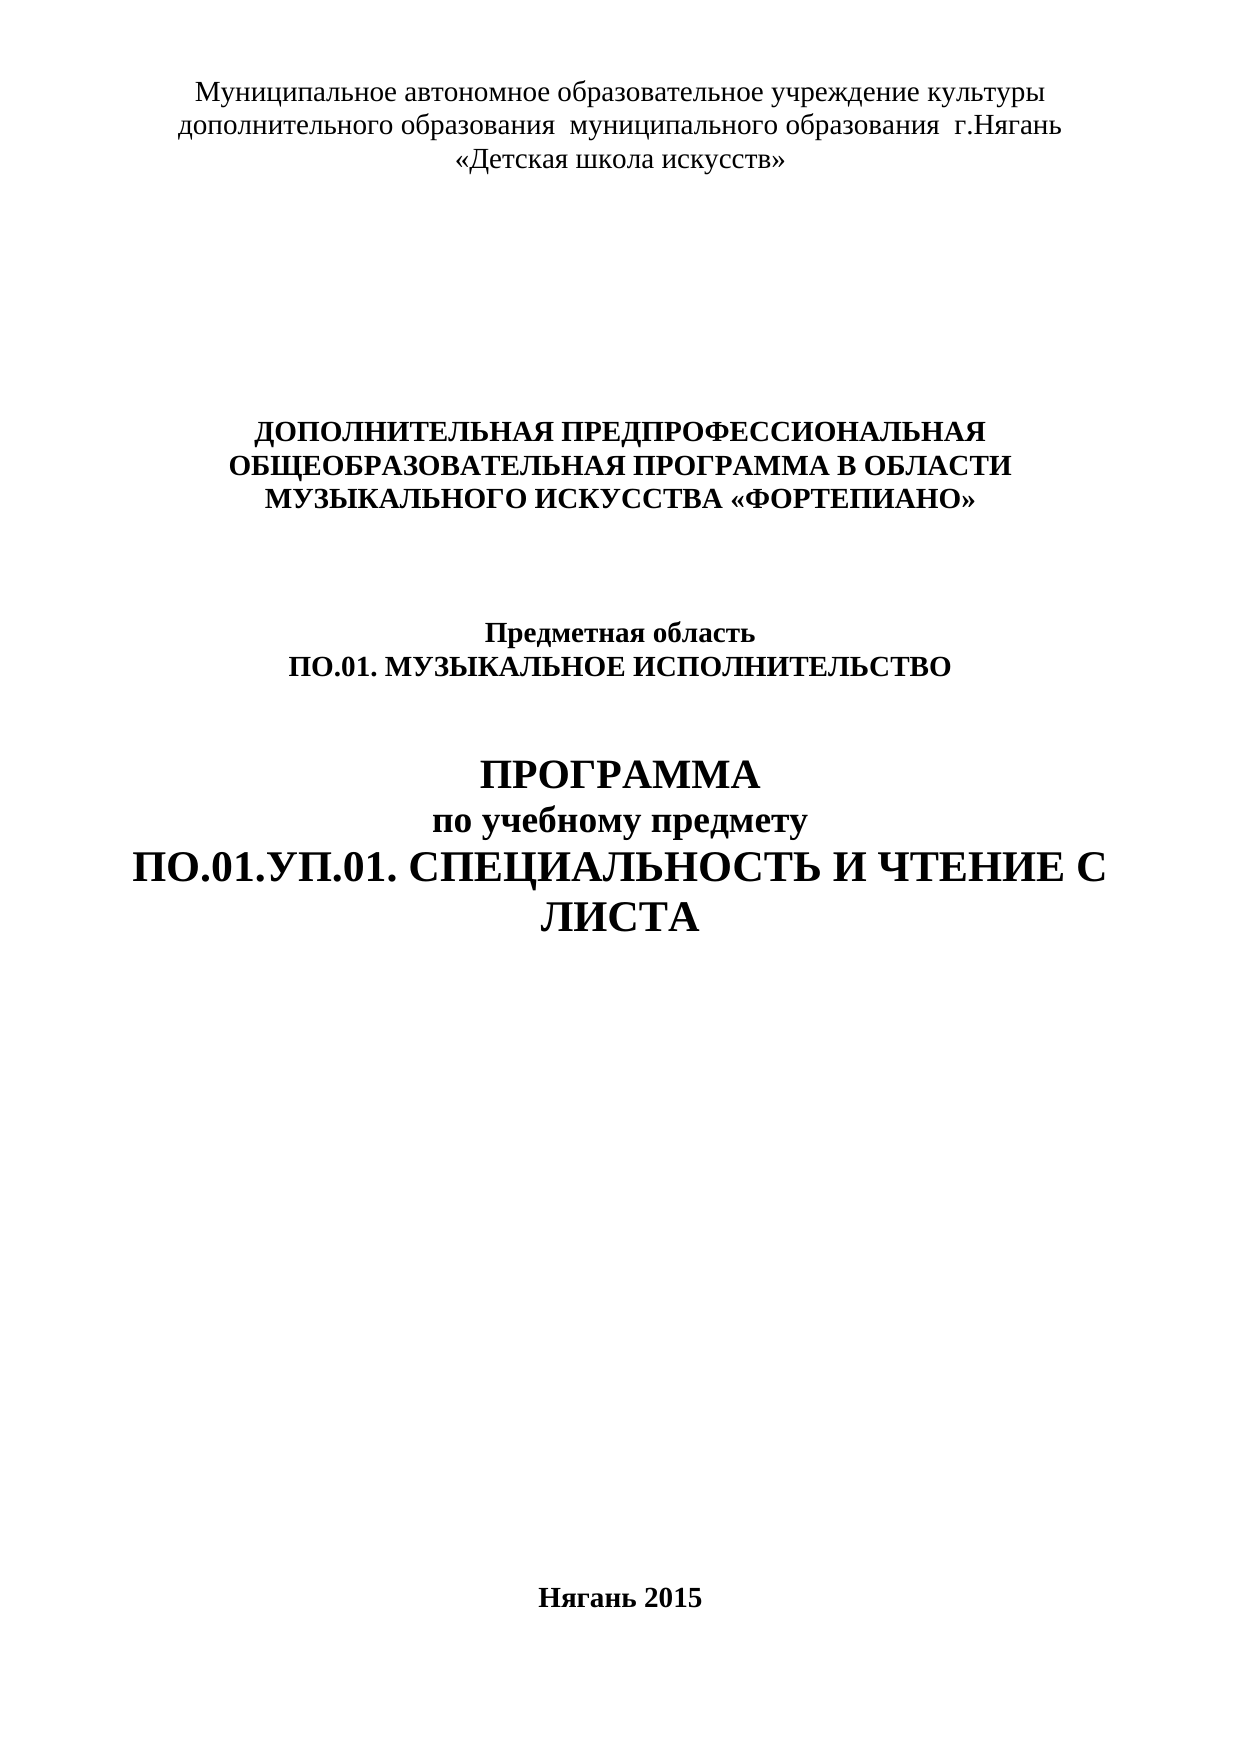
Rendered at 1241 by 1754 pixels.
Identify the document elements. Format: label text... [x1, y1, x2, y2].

text ПО.01.УП.01. СПЕЦИАЛЬНОСТЬ И ЧТЕНИЕ С ЛИСТА [118, 841, 1122, 941]
text ПО.01. МУЗЫКАЛЬНОЕ ИСПОЛНИТЕЛЬСТВО [118, 649, 1122, 682]
text Муниципальное автономное образовательное учреждение культуры дополнительного образования муниципального образования г.Нягань [118, 74, 1122, 141]
text ДОПОЛНИТЕЛЬНАЯ ПРЕДПРОФЕССИОНАЛЬНАЯ ОБЩЕОБРАЗОВАТЕЛЬНАЯ ПРОГРАММА В ОБЛАСТИ [118, 414, 1122, 481]
text по учебному предмету [118, 797, 1122, 841]
text Нягань 2015 [118, 1580, 1122, 1613]
text «Детская школа искусств» [118, 141, 1122, 174]
text Предметная область [118, 615, 1122, 649]
text ПРОГРАММА [118, 749, 1122, 797]
text МУЗЫКАЛЬНОГО ИСКУССТВА «Фортепиано» [118, 481, 1122, 515]
